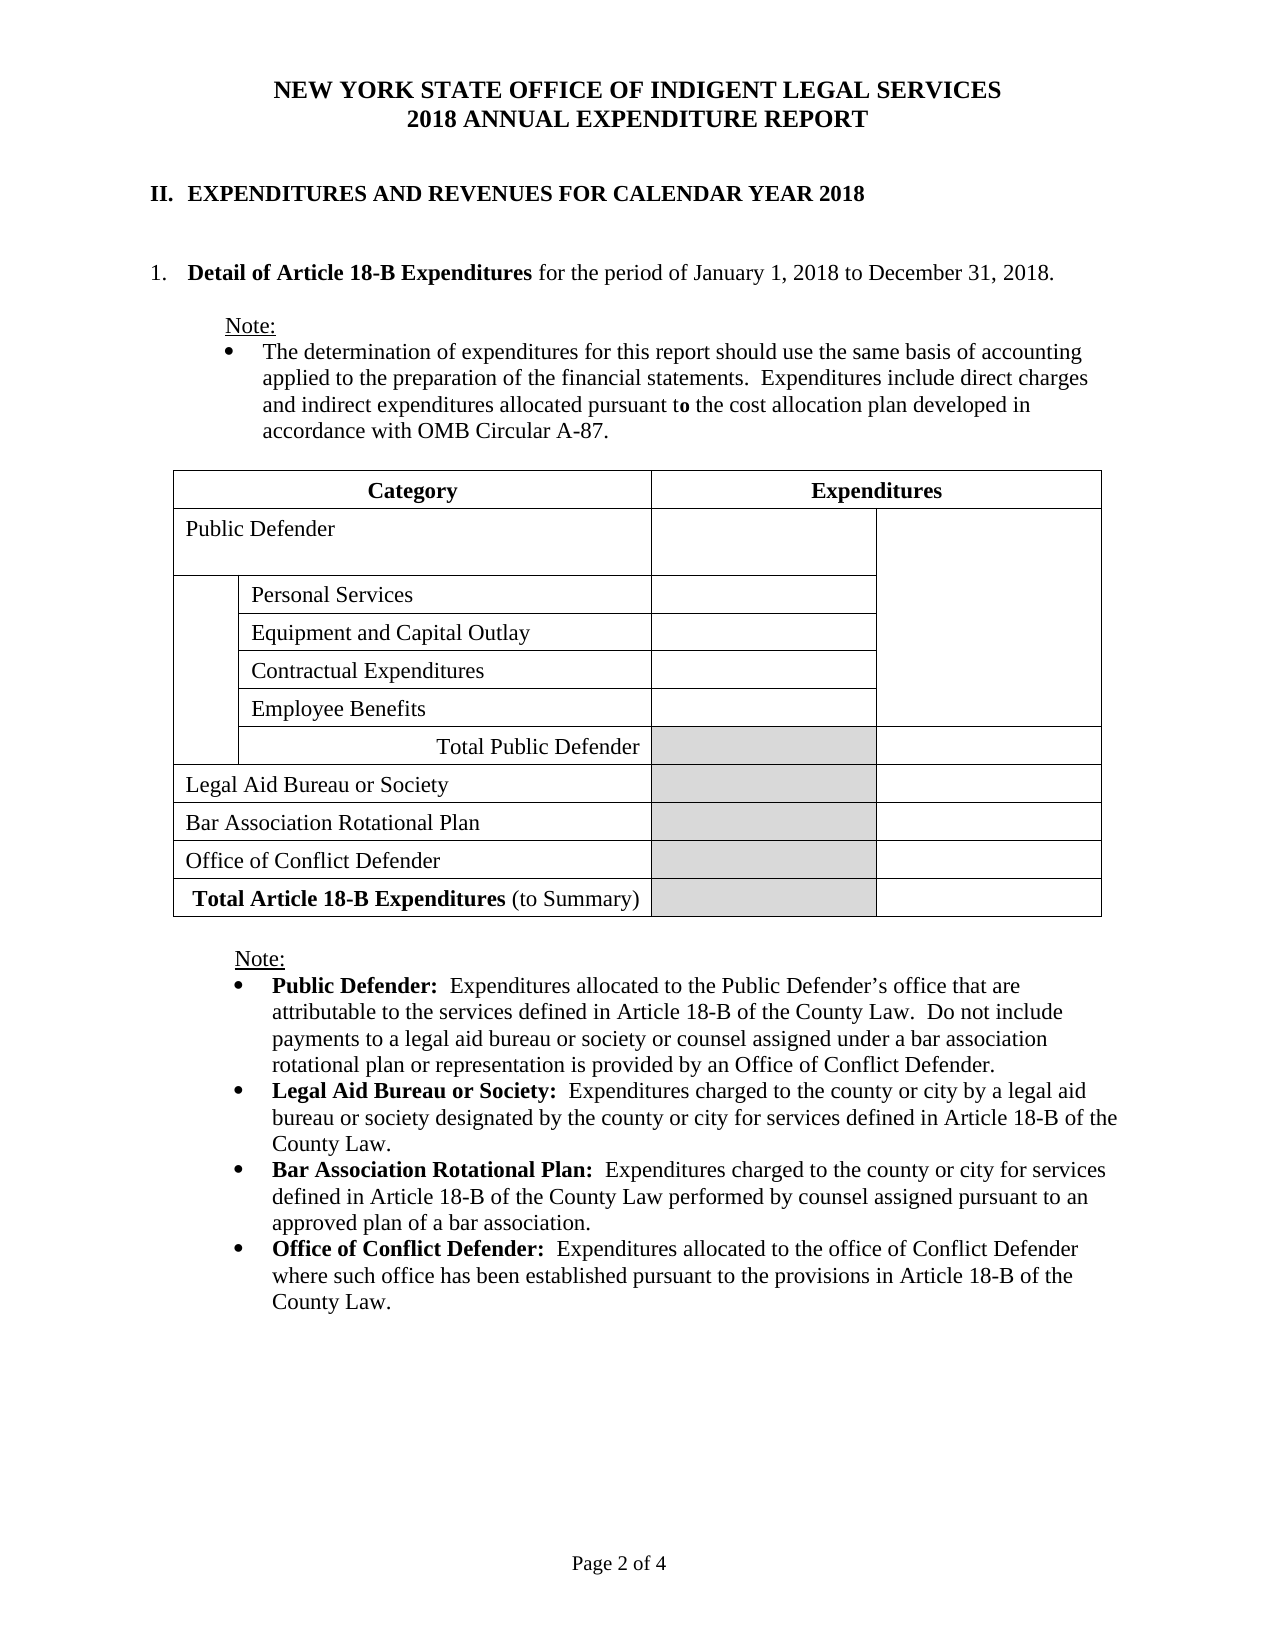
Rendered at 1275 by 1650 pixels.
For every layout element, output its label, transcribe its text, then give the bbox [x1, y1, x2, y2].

table_cell [877, 803, 1101, 840]
table_cell [652, 576, 876, 612]
text Note: [234, 946, 1125, 972]
text Note: [225, 312, 1125, 338]
table_cell Bar Association Rotational Plan [174, 803, 651, 840]
table_cell Equipment and Capital Outlay [239, 614, 651, 650]
table_cell [877, 727, 1101, 764]
table_cell [174, 576, 238, 764]
text II. EXPENDITURES AND REVENUES FOR CALENDAR YEAR 2018 [150, 180, 1125, 206]
table_cell Personal Services [239, 576, 651, 612]
table_cell Office of Conflict Defender [174, 841, 651, 878]
table_cell Legal Aid Bureau or Society [174, 765, 651, 802]
table_header Category [174, 471, 651, 508]
table_cell [877, 879, 1101, 916]
list Legal Aid Bureau or Society: Expenditures charged to the county or city by a legal aid bureau or society designated by the county or city for services defined in Article 18-B of the County Law. [234, 1077, 1125, 1156]
list The determination of expenditures for this report should use the same basis of accounting applied to the preparation of the financial statements. Expenditures include direct charges and indirect expenditures allocated pursuant to the cost allocation plan developed in accordance with OMB Circular A-87. [225, 338, 1125, 443]
table_cell [652, 803, 876, 840]
table_cell Total Public Defender [239, 727, 651, 764]
table_cell [652, 651, 876, 688]
table_cell Employee Benefits [239, 689, 651, 726]
table_cell Contractual Expenditures [239, 651, 651, 688]
table_header Expenditures [652, 471, 1101, 508]
table_cell [652, 509, 876, 574]
list Public Defender: Expenditures allocated to the Public Defender’s office that are attributable to the services defined in Article 18-B of the County Law. Do not include payments to a legal aid bureau or society or counsel assigned under a bar association rotational plan or representation is provided by an Office of Conflict Defender. [234, 972, 1125, 1077]
table_cell Total Article 18-B Expenditures (to Summary) [174, 879, 651, 916]
list Bar Association Rotational Plan: Expenditures charged to the county or city for services defined in Article 18-B of the County Law performed by counsel assigned pursuant to an approved plan of a bar association. [234, 1156, 1125, 1235]
table_cell [652, 689, 876, 726]
table_cell [877, 765, 1101, 802]
list Office of Conflict Defender: Expenditures allocated to the office of Conflict Defender where such office has been established pursuant to the provisions in Article 18-B of the County Law. [234, 1235, 1125, 1314]
table_cell [652, 765, 876, 802]
table_cell [652, 727, 876, 764]
list Detail of Article 18-B Expenditures for the period of January 1, 2018 to December 31, 2018. [150, 259, 1125, 285]
table_cell [652, 614, 876, 650]
table_cell Public Defender [174, 509, 651, 574]
table_cell [652, 841, 876, 878]
table_cell [877, 841, 1101, 878]
table_cell [652, 879, 876, 916]
table_cell [877, 509, 1101, 726]
